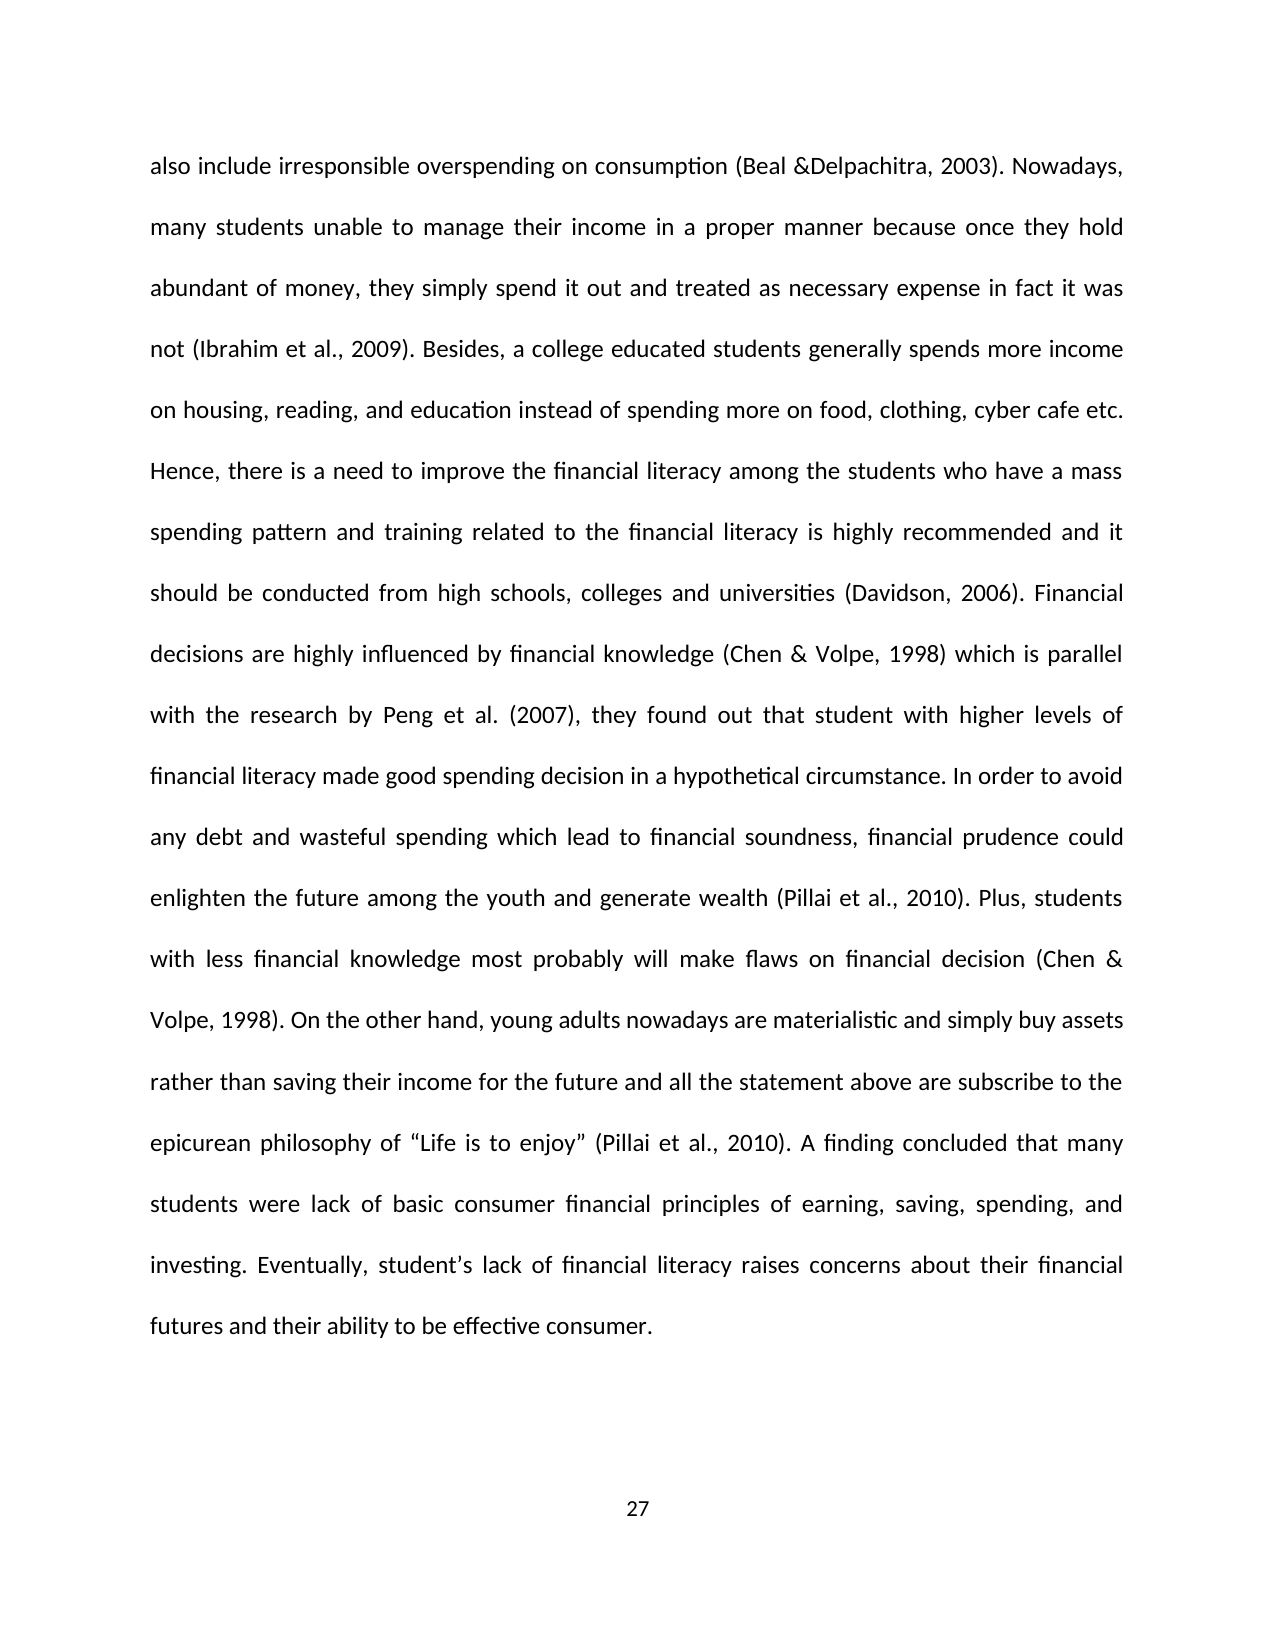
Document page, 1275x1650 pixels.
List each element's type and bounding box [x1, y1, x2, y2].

text [150, 150, 1125, 1340]
